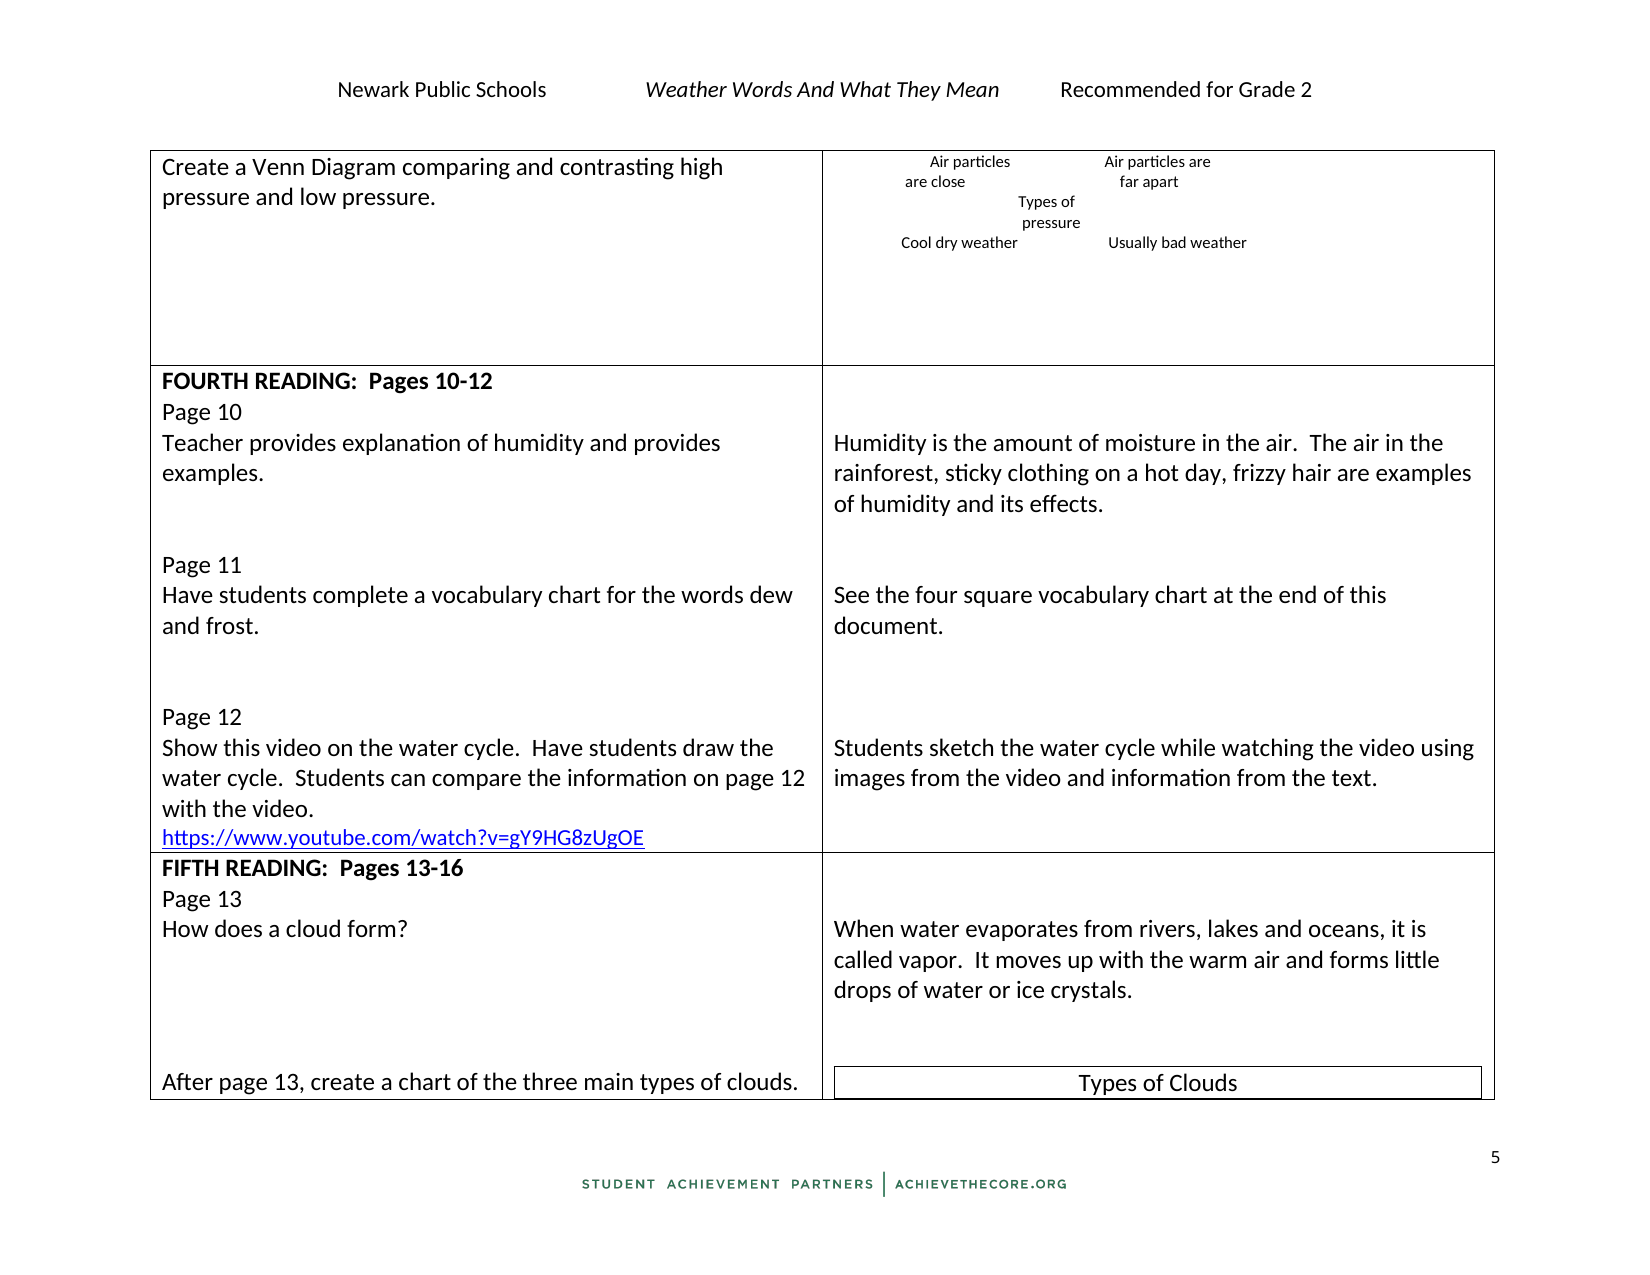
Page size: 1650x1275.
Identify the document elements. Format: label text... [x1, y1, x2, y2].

table_cell FOURTH READING: Pages 10-12 Page 10 Teacher provides explanation of humidity and provides examples. Page 11 Have students complete a vocabulary chart for the words dew and frost. Page 12 Show this video on the water cycle. Have students draw the water cycle. Students can compare the information on page 12 with the video. https://www.youtube.com/watch?v=gY9HG8zUgOE [151, 366, 822, 852]
picture [571, 1168, 1079, 1200]
table_cell Humidity is the amount of moisture in the air. The air in the rainforest, sticky clothing on a hot day, frizzy hair are examples of humidity and its effects. See the four square vocabulary chart at the end of this document. Students sketch the water cycle while watching the video using images from the video and information from the text. [823, 366, 1494, 852]
